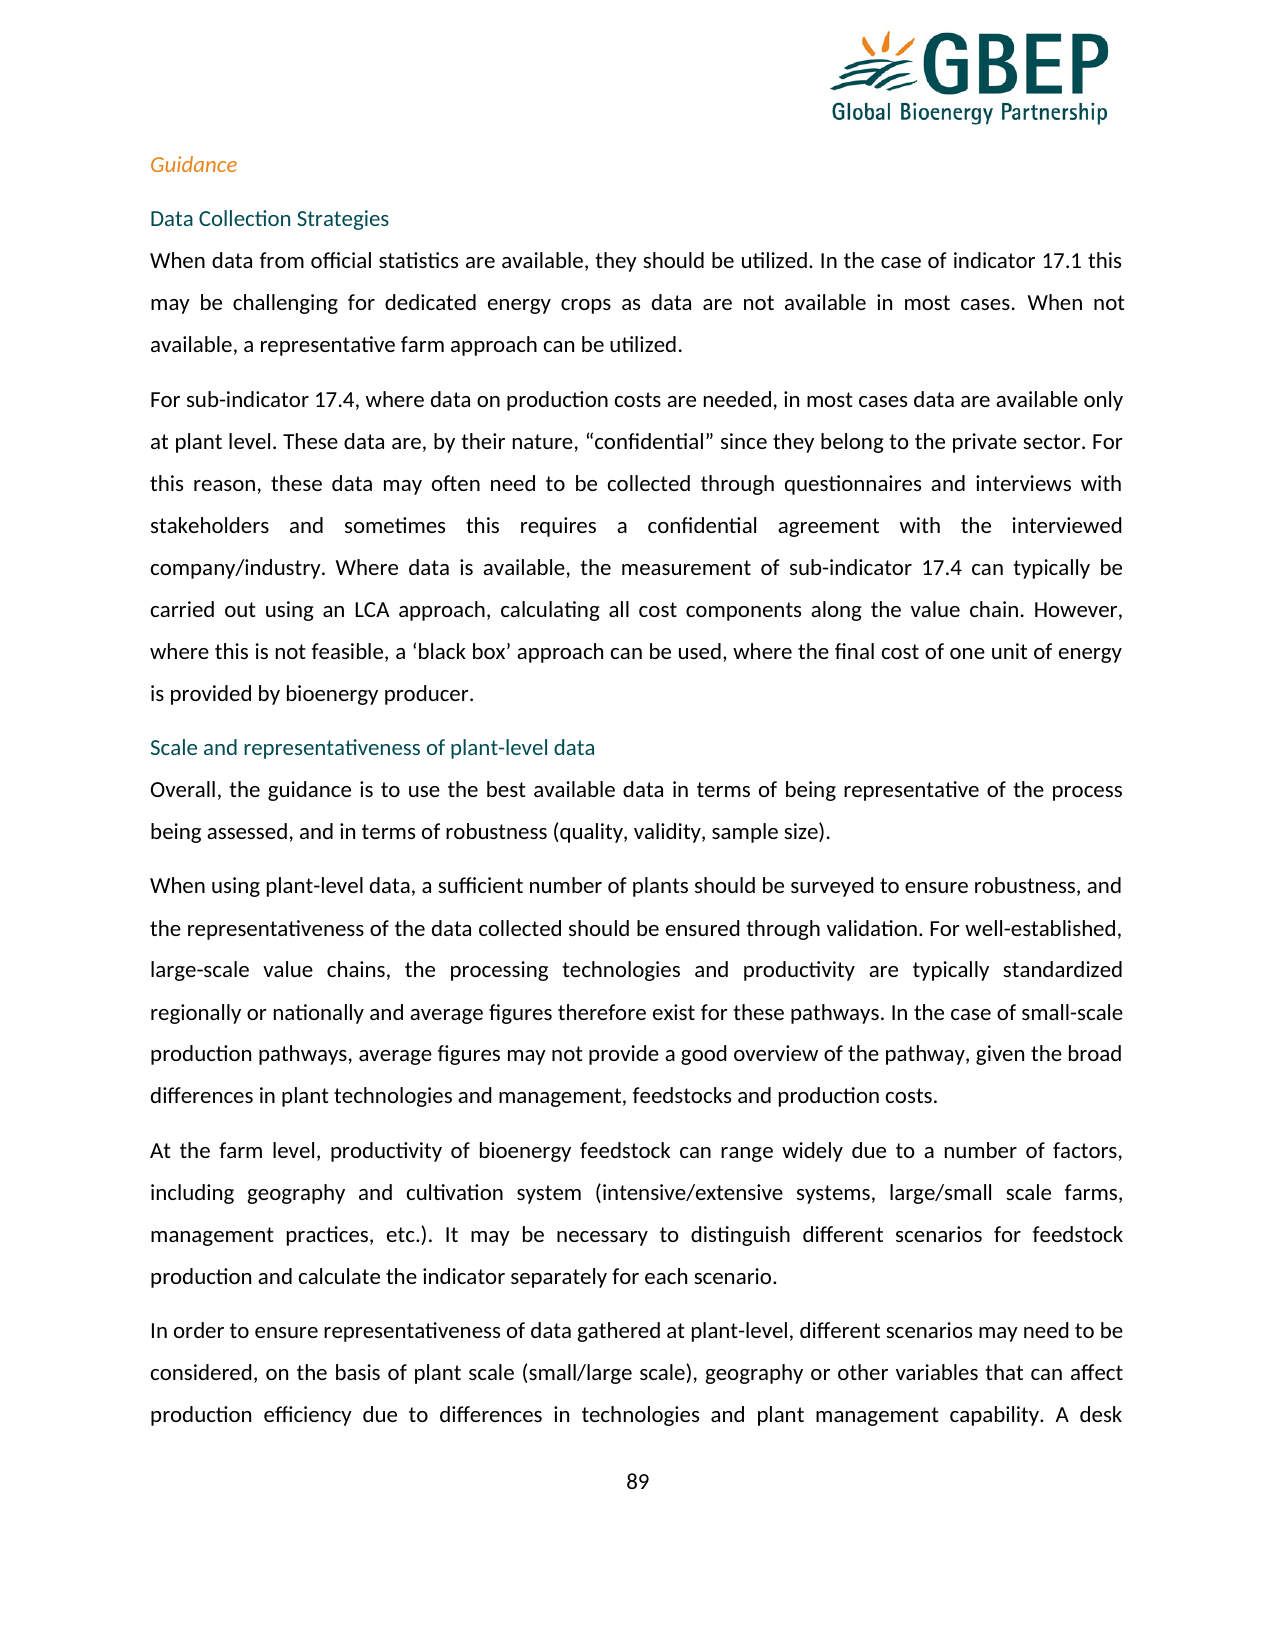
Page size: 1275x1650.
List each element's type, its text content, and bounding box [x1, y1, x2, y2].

subtitle Scale and representativeness of plant-level data [150, 733, 1125, 761]
text At the farm level, productivity of bioenergy feedstock can range widely due to a number of factors, including geography and cultivation system (intensive/extensive systems, large/small scale farms, management practices, etc.). It may be necessary to distinguish different scenarios for feedstock production and calculate the indicator separately for each scenario. [150, 1136, 1125, 1290]
text When data from official statistics are available, they should be utilized. In the case of indicator 17.1 this may be challenging for dedicated energy crops as data are not available in most cases. When not available, a representative farm approach can be utilized. [150, 246, 1125, 358]
text For sub-indicator 17.4, where data on production costs are needed, in most cases data are available only at plant level. These data are, by their nature, “confidential” since they belong to the private sector. For this reason, these data may often need to be collected through questionnaires and interviews with stakeholders and sometimes this requires a confidential agreement with the interviewed company/industry. Where data is available, the measurement of sub-indicator 17.4 can typically be carried out using an LCA approach, calculating all cost components along the value chain. However, where this is not feasible, a ‘black box’ approach can be used, where the final cost of one unit of energy is provided by bioenergy producer. [150, 385, 1125, 707]
picture [825, 21, 1116, 141]
text When using plant-level data, a sufficient number of plants should be surveyed to ensure robustness, and the representativeness of the data collected should be ensured through validation. For well-established, large-scale value chains, the processing technologies and productivity are typically standardized regionally or nationally and average figures therefore exist for these pathways. In the case of small-scale production pathways, average figures may not provide a good overview of the pathway, given the broad differences in plant technologies and management, feedstocks and production costs. [150, 872, 1125, 1109]
subtitle Data Collection Strategies [150, 204, 1125, 232]
subtitle Guidance [150, 150, 1125, 178]
text Overall, the guidance is to use the best available data in terms of being representative of the process being assessed, and in terms of robustness (quality, validity, sample size). [150, 775, 1125, 845]
